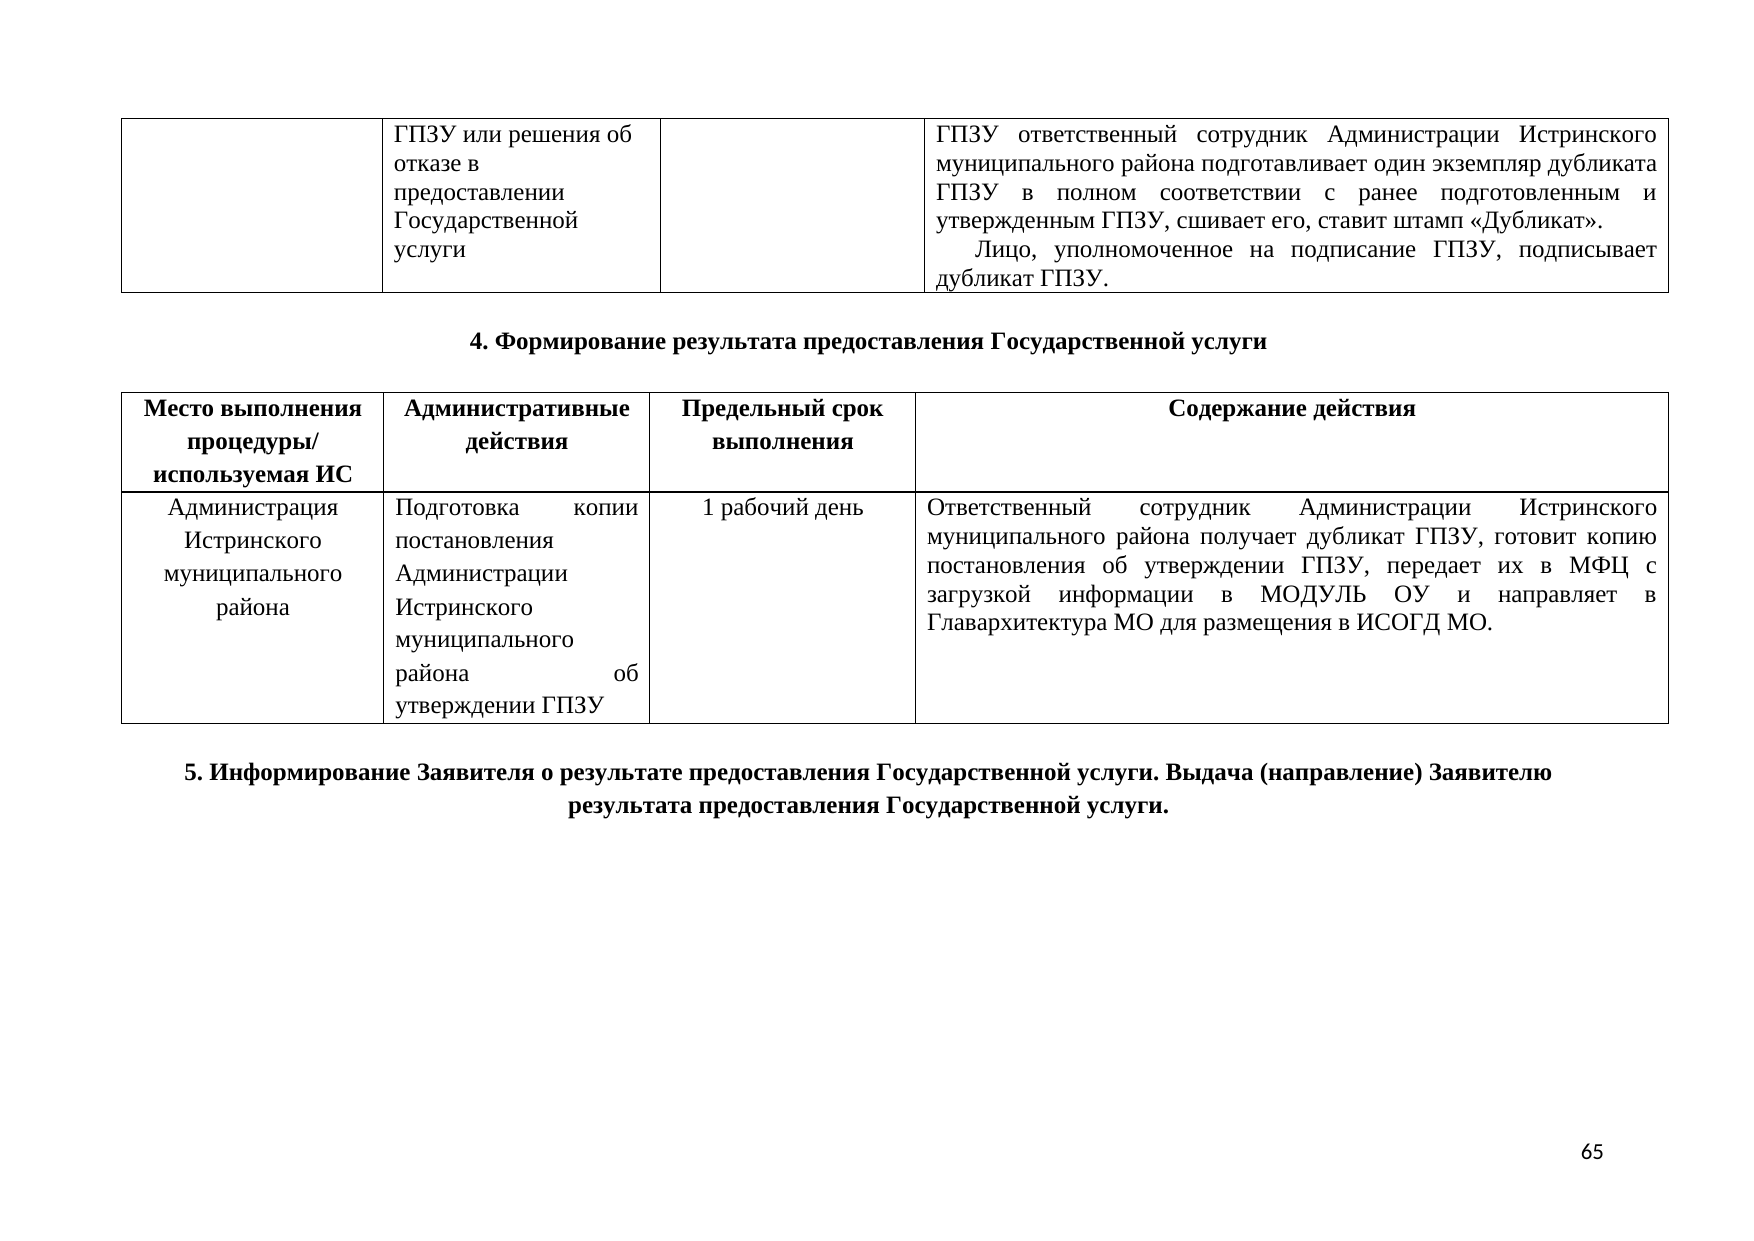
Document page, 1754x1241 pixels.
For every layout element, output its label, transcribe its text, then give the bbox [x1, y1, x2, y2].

table_cell Подготовка копии постановления Администрации Истринского муниципального района об утверждении ГПЗУ [384, 493, 649, 723]
table_cell 1 рабочий день [650, 493, 915, 723]
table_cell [383, 119, 660, 292]
table_header Предельный срок выполнения [650, 393, 915, 491]
table_cell Ответственный сотрудник Администрации Истринского муниципального района получает дубликат ГПЗУ, готовит копию постановления об утверждении ГПЗУ, передает их в МФЦ с загрузкой информации в МОДУЛЬ ОУ и направляет в Главархитектура МО для размещения в ИСОГД МО. [916, 493, 1668, 723]
table_header Содержание действия [916, 393, 1668, 491]
table_cell Администрация Истринского муниципального района [122, 493, 383, 723]
text 4. Формирование результата предоставления Государственной услуги [133, 326, 1604, 354]
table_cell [925, 119, 1668, 292]
text 5. Информирование Заявителя о результате предоставления Государственной услуги. Выдача (направление) Заявителю результата предоставления Государственной услуги. [133, 757, 1604, 819]
table_header Место выполнения процедуры/ используемая ИС [122, 393, 383, 491]
table_header Административные действия [384, 393, 649, 491]
